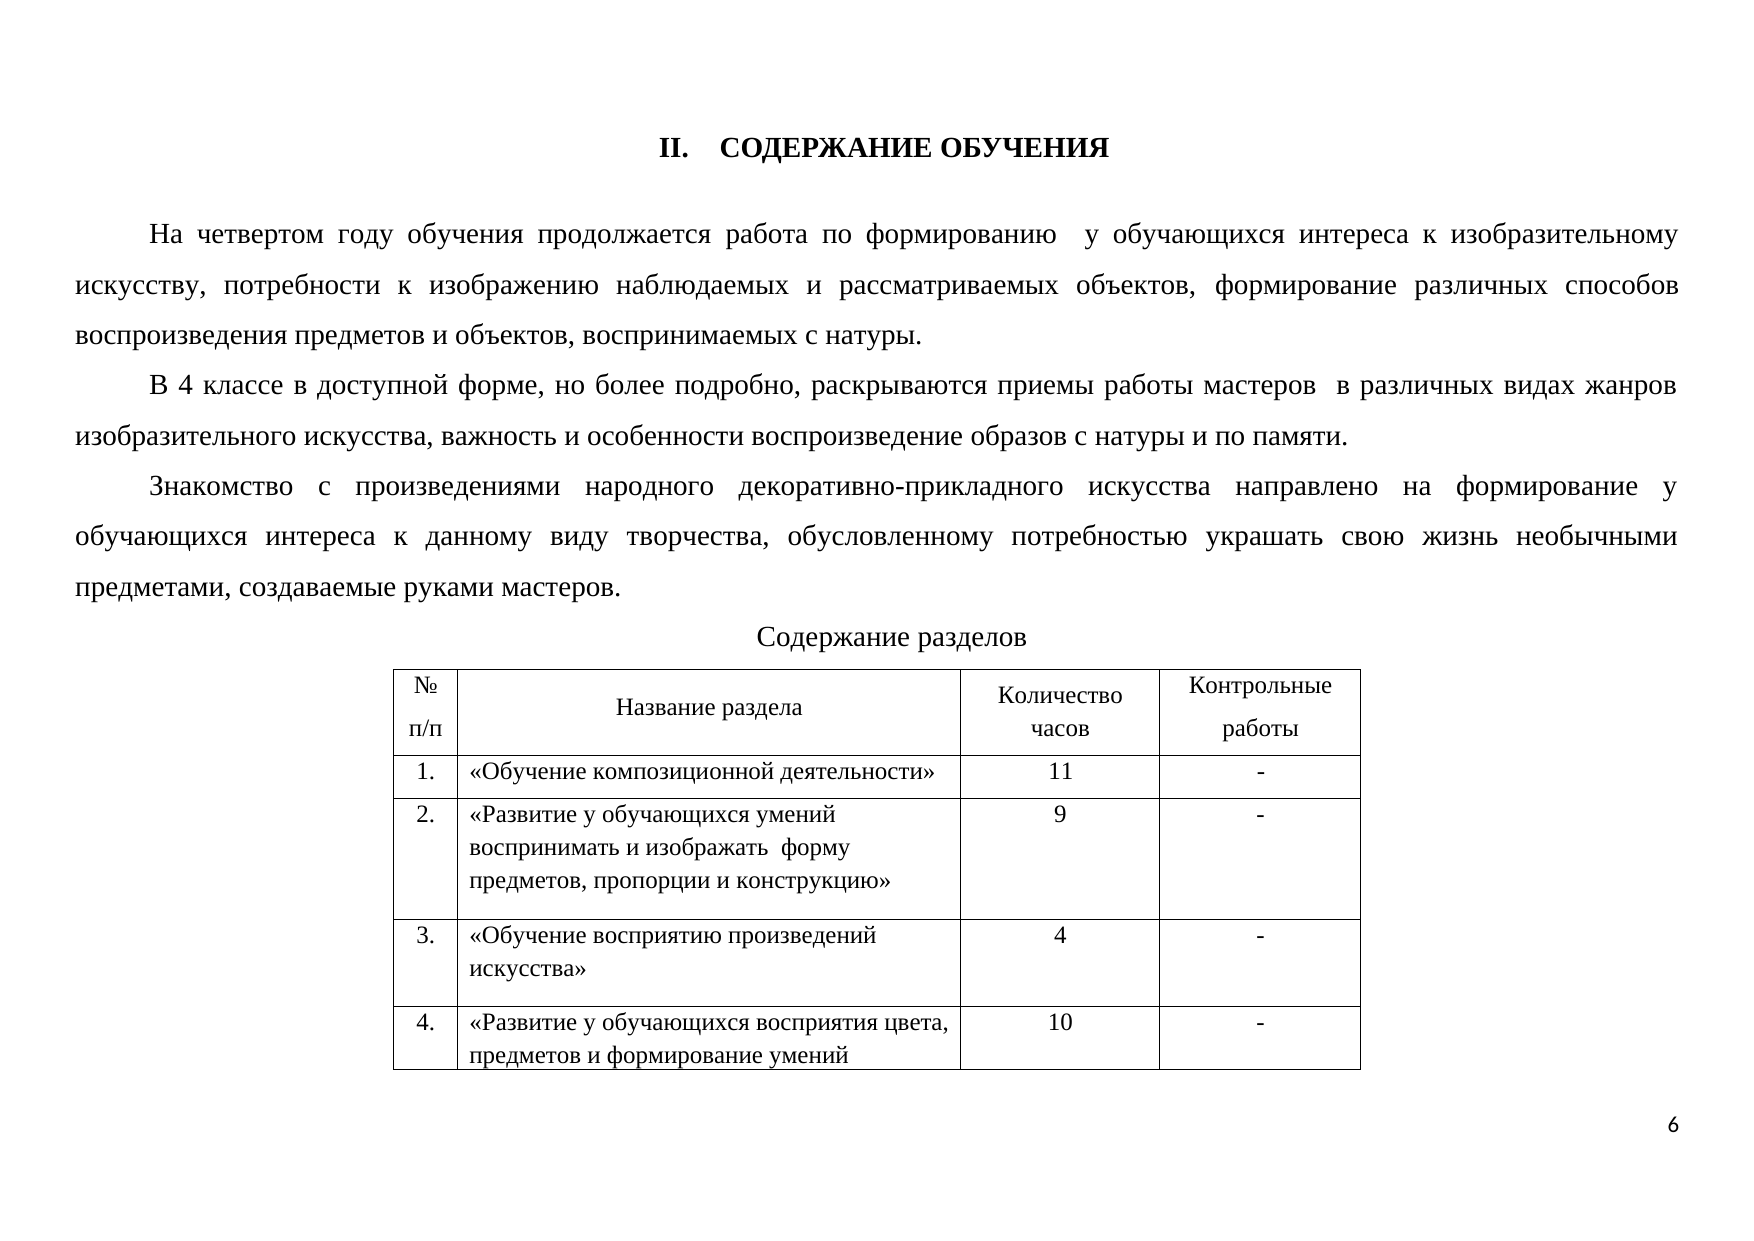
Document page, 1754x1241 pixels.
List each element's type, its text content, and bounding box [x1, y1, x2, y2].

table_cell 10 [961, 1007, 1159, 1069]
table_cell «Обучение композиционной деятельности» [458, 756, 960, 798]
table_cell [458, 1007, 960, 1069]
table_header № п/п [394, 670, 457, 755]
table_cell 4 [961, 920, 1159, 1006]
table_header Количество часов [961, 670, 1159, 755]
table_header Название раздела [458, 670, 960, 755]
table_cell 1. [394, 756, 457, 798]
table_cell 2. [394, 799, 457, 919]
table_cell «Развитие у обучающихся умений воспринимать и изображать форму предметов, пропорции и конструкцию» [458, 799, 960, 919]
table_cell 3. [394, 920, 457, 1006]
subtitle СОДЕРЖАНИЕ ОБУЧЕНИЯ [75, 130, 1679, 163]
table_cell 4. [394, 1007, 457, 1069]
table_header Контрольные работы [1160, 670, 1360, 755]
table_cell 9 [961, 799, 1159, 919]
text Содержание разделов [75, 619, 1679, 652]
text В 4 классе в доступной форме, но более подробно, раскрываются приемы работы мастеров в различных видах жанров изобразительного искусства, важность и особенности воспроизведение образов с натуры и по памяти. [75, 367, 1679, 451]
text Знакомство с произведениями народного декоративно-прикладного искусства направлено на формирование у обучающихся интереса к данному виду творчества, обусловленному потребностью украшать свою жизнь необычными предметами, создаваемые руками мастеров. [75, 468, 1679, 602]
table_cell 11 [961, 756, 1159, 798]
table_cell - [1160, 799, 1360, 919]
text На четвертом году обучения продолжается работа по формированию у обучающихся интереса к изобразительному искусству, потребности к изображению наблюдаемых и рассматриваемых объектов, формирование различных способов воспроизведения предметов и объектов, воспринимаемых с натуры. [75, 216, 1679, 351]
table_cell - [1160, 756, 1360, 798]
table_cell - [1160, 920, 1360, 1006]
table_cell - [1160, 1007, 1360, 1069]
table_cell «Обучение восприятию произведений искусства» [458, 920, 960, 1006]
